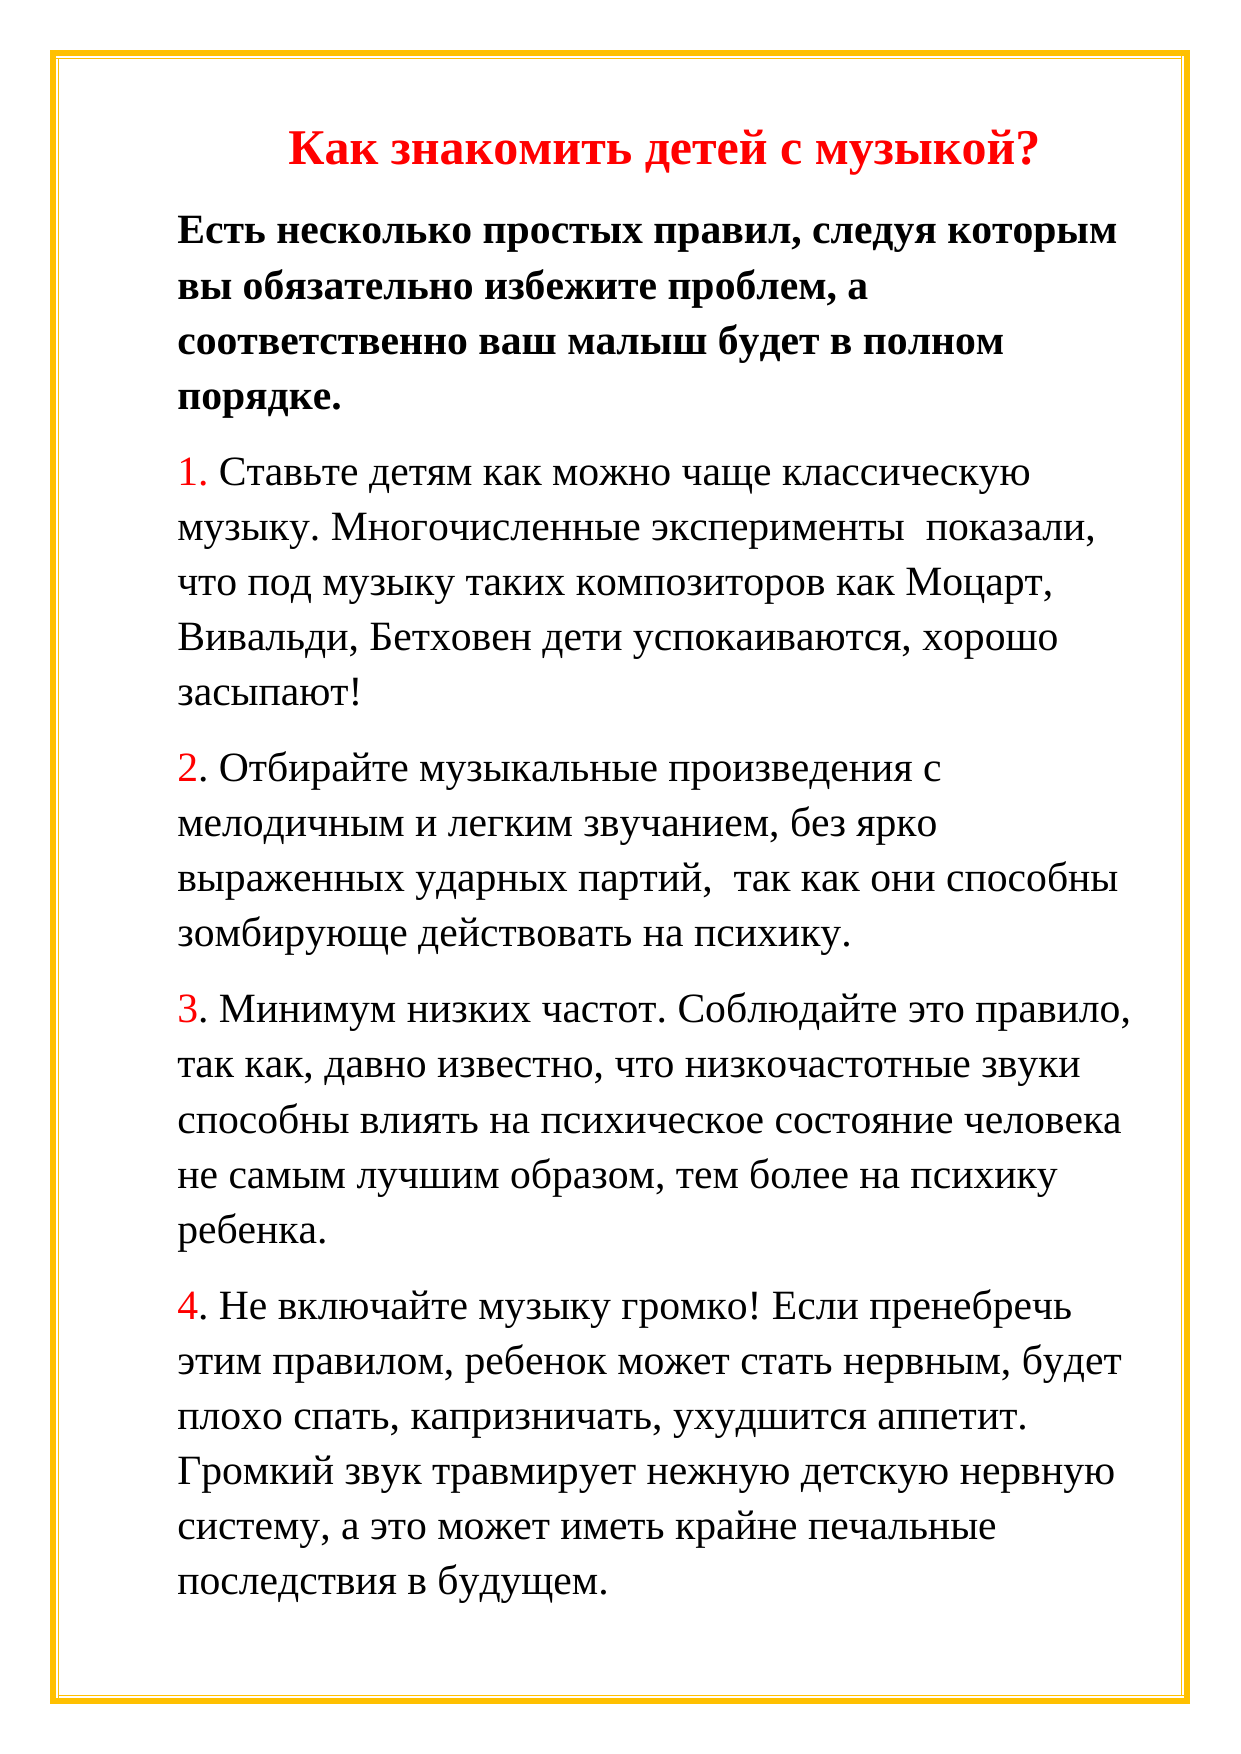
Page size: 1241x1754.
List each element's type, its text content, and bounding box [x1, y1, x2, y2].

text Есть несколько простых правил, следуя которым вы обязательно избежите проблем, а соответственно ваш малыш будет в полном порядке. [177, 205, 1152, 418]
text 1. Ставьте детям как можно чаще классическую музыку. Многочисленные эксперименты показали, что под музыку таких композиторов как Моцарт, Вивальди, Бетховен дети успокаиваются, хорошо засыпают! [177, 446, 1152, 714]
text 2. Отбирайте музыкальные произведения с мелодичным и легким звучанием, без ярко выраженных ударных партий, так как они способны зомбирующе действовать на психику. [177, 743, 1152, 956]
text 4. Не включайте музыку громко! Если пренебречь этим правилом, ребенок может стать нервным, будет плохо спать, капризничать, ухудшится аппетит. Громкий звук травмирует нежную детскую нервную систему, а это может иметь крайне печальные последствия в будущем. [177, 1280, 1152, 1604]
text Как знакомить детей с музыкой? [177, 118, 1152, 176]
text 3. Минимум низких частот. Соблюдайте это правило, так как, давно известно, что низкочастотные звуки способны влиять на психическое состояние человека не самым лучшим образом, тем более на психику ребенка. [177, 984, 1152, 1252]
